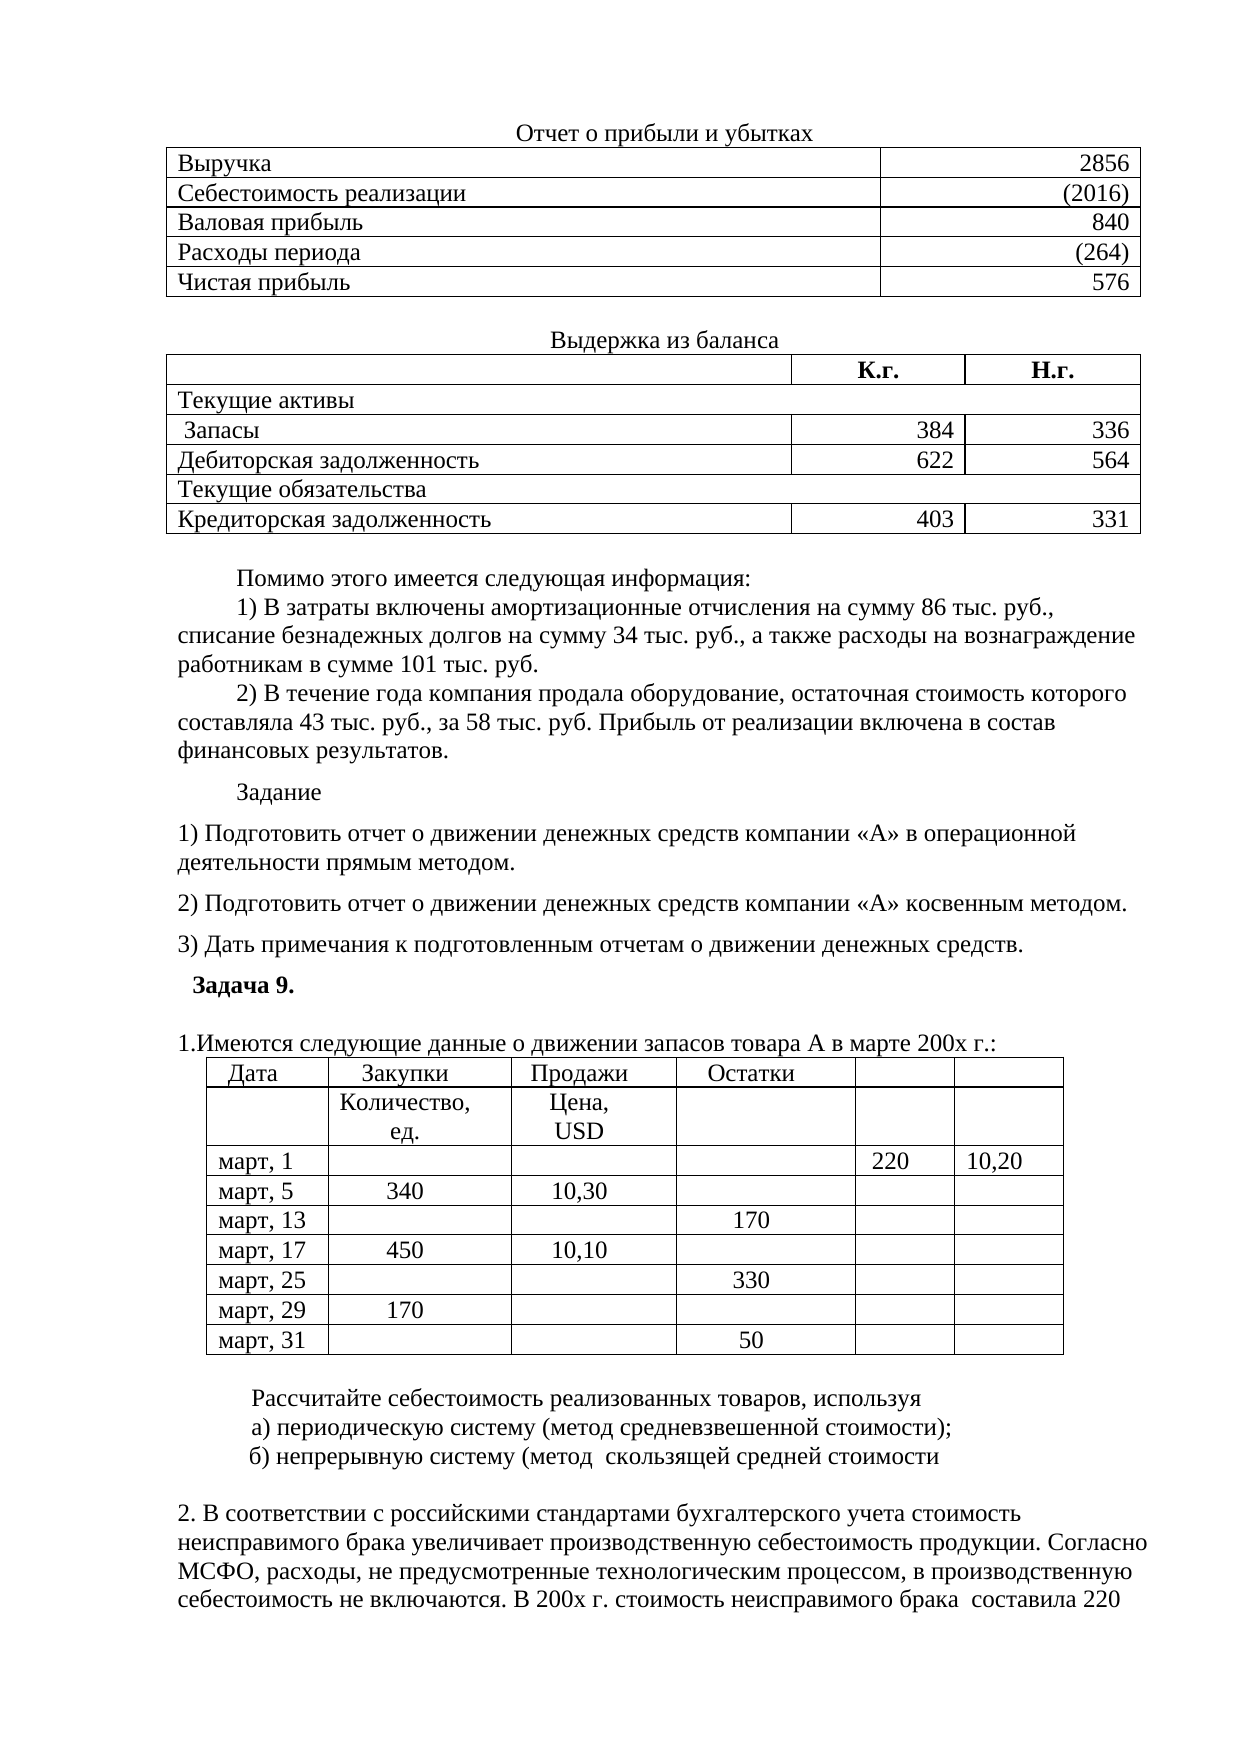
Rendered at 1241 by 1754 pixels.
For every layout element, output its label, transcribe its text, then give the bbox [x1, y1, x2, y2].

table_cell [955, 1088, 1063, 1145]
table_header 2856 [881, 148, 1140, 177]
text б) непрерывную систему (метод скользящей средней стоимости [177, 1441, 1152, 1469]
table_cell март, 1 [207, 1146, 328, 1175]
table_cell [955, 1176, 1063, 1204]
table_cell [677, 1176, 855, 1204]
text Помимо этого имеется следующая информация: [177, 563, 1152, 592]
table_cell [856, 1235, 954, 1264]
table_cell 384 [792, 415, 964, 444]
table_header Остатки [677, 1058, 855, 1086]
table_header Дата [207, 1058, 328, 1086]
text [177, 1498, 1152, 1613]
table_header Н.г. [966, 355, 1140, 384]
table_cell [207, 1088, 328, 1145]
table_cell [329, 1265, 511, 1294]
table_cell 10,20 [955, 1146, 1063, 1175]
table_cell [512, 1295, 676, 1324]
table_cell [955, 1295, 1063, 1324]
table_cell (2016) [881, 178, 1140, 206]
table_cell март, 31 [207, 1325, 328, 1353]
table_cell Текущие активы [167, 385, 1140, 414]
table_cell 170 [677, 1206, 855, 1234]
table_cell (264) [881, 237, 1140, 266]
table_cell [512, 1265, 676, 1294]
table_cell [856, 1088, 954, 1145]
table_cell 220 [856, 1146, 954, 1175]
table_cell 336 [966, 415, 1140, 444]
table_cell [512, 1146, 676, 1175]
text а) периодическую систему (метод средневзвешенной стоимости); [251, 1412, 1122, 1441]
table_cell [512, 1206, 676, 1234]
table_cell март, 17 [207, 1235, 328, 1264]
table_cell Кредиторская задолженность [167, 504, 791, 533]
table_cell [856, 1325, 954, 1353]
table_cell [955, 1265, 1063, 1294]
table_cell Цена, USD [512, 1088, 676, 1145]
table_cell март, 5 [207, 1176, 328, 1204]
table_cell [677, 1088, 855, 1145]
table_cell 170 [329, 1295, 511, 1324]
table_cell [512, 1325, 676, 1353]
text Выдержка из баланса [177, 326, 1152, 354]
table_cell [329, 1325, 511, 1353]
table_header Выручка [167, 148, 880, 177]
table_cell [955, 1206, 1063, 1234]
table_cell [329, 1206, 511, 1234]
text 2) В течение года компания продала оборудование, остаточная стоимость которого составляла 43 тыс. руб., за 58 тыс. руб. Прибыль от реализации включена в состав финансовых результатов. [177, 678, 1152, 764]
text 1) Подготовить отчет о движении денежных средств компании «А» в операционной деятельности прямым методом. [177, 818, 1152, 875]
table_cell Чистая прибыль [167, 267, 880, 296]
table_cell [856, 1206, 954, 1234]
table_cell 331 [966, 504, 1140, 533]
text 1.Имеются следующие данные о движении запасов товара А в марте 200х г.: [177, 1028, 1152, 1057]
text Рассчитайте себестоимость реализованных товаров, используя [251, 1383, 1122, 1412]
text Задача 9. [177, 970, 1152, 999]
table_cell [677, 1235, 855, 1264]
table_cell 403 [792, 504, 964, 533]
table_cell Расходы периода [167, 237, 880, 266]
table_cell 330 [677, 1265, 855, 1294]
table_cell 450 [329, 1235, 511, 1264]
table_cell 10,10 [512, 1235, 676, 1264]
table_cell [856, 1295, 954, 1324]
table_cell 840 [881, 208, 1140, 236]
table_cell [856, 1265, 954, 1294]
table_cell Валовая прибыль [167, 208, 880, 236]
table_cell [677, 1146, 855, 1175]
table_header [955, 1058, 1063, 1086]
table_cell [856, 1176, 954, 1204]
table_cell [329, 1146, 511, 1175]
table_cell 10,30 [512, 1176, 676, 1204]
table_cell Себестоимость реализации [167, 178, 880, 206]
text 2) Подготовить отчет о движении денежных средств компании «А» косвенным методом. [177, 888, 1152, 917]
table_cell Текущие обязательства [167, 475, 1140, 503]
table_header Закупки [329, 1058, 511, 1086]
table_header К.г. [792, 355, 964, 384]
table_cell 576 [881, 267, 1140, 296]
text Отчет о прибыли и убытках [177, 118, 1152, 147]
text Задание [177, 777, 1152, 805]
table_cell Количество, ед. [329, 1088, 511, 1145]
table_cell [955, 1325, 1063, 1353]
table_cell март, 25 [207, 1265, 328, 1294]
text 3) Дать примечания к подготовленным отчетам о движении денежных средств. [177, 929, 1152, 958]
table_header [856, 1058, 954, 1086]
table_cell март, 29 [207, 1295, 328, 1324]
table_cell 622 [792, 445, 964, 473]
text 1) В затраты включены амортизационные отчисления на сумму 86 тыс. руб., списание безнадежных долгов на сумму 34 тыс. руб., а также расходы на вознаграждение работникам в сумме 101 тыс. руб. [177, 592, 1152, 678]
table_cell март, 13 [207, 1206, 328, 1234]
table_header Продажи [512, 1058, 676, 1086]
table_cell 50 [677, 1325, 855, 1353]
table_cell Дебиторская задолженность [167, 445, 791, 473]
table_cell 564 [966, 445, 1140, 473]
table_cell [955, 1235, 1063, 1264]
table_header [167, 355, 791, 384]
table_cell Запасы [167, 415, 791, 444]
table_cell [677, 1295, 855, 1324]
table_cell 340 [329, 1176, 511, 1204]
